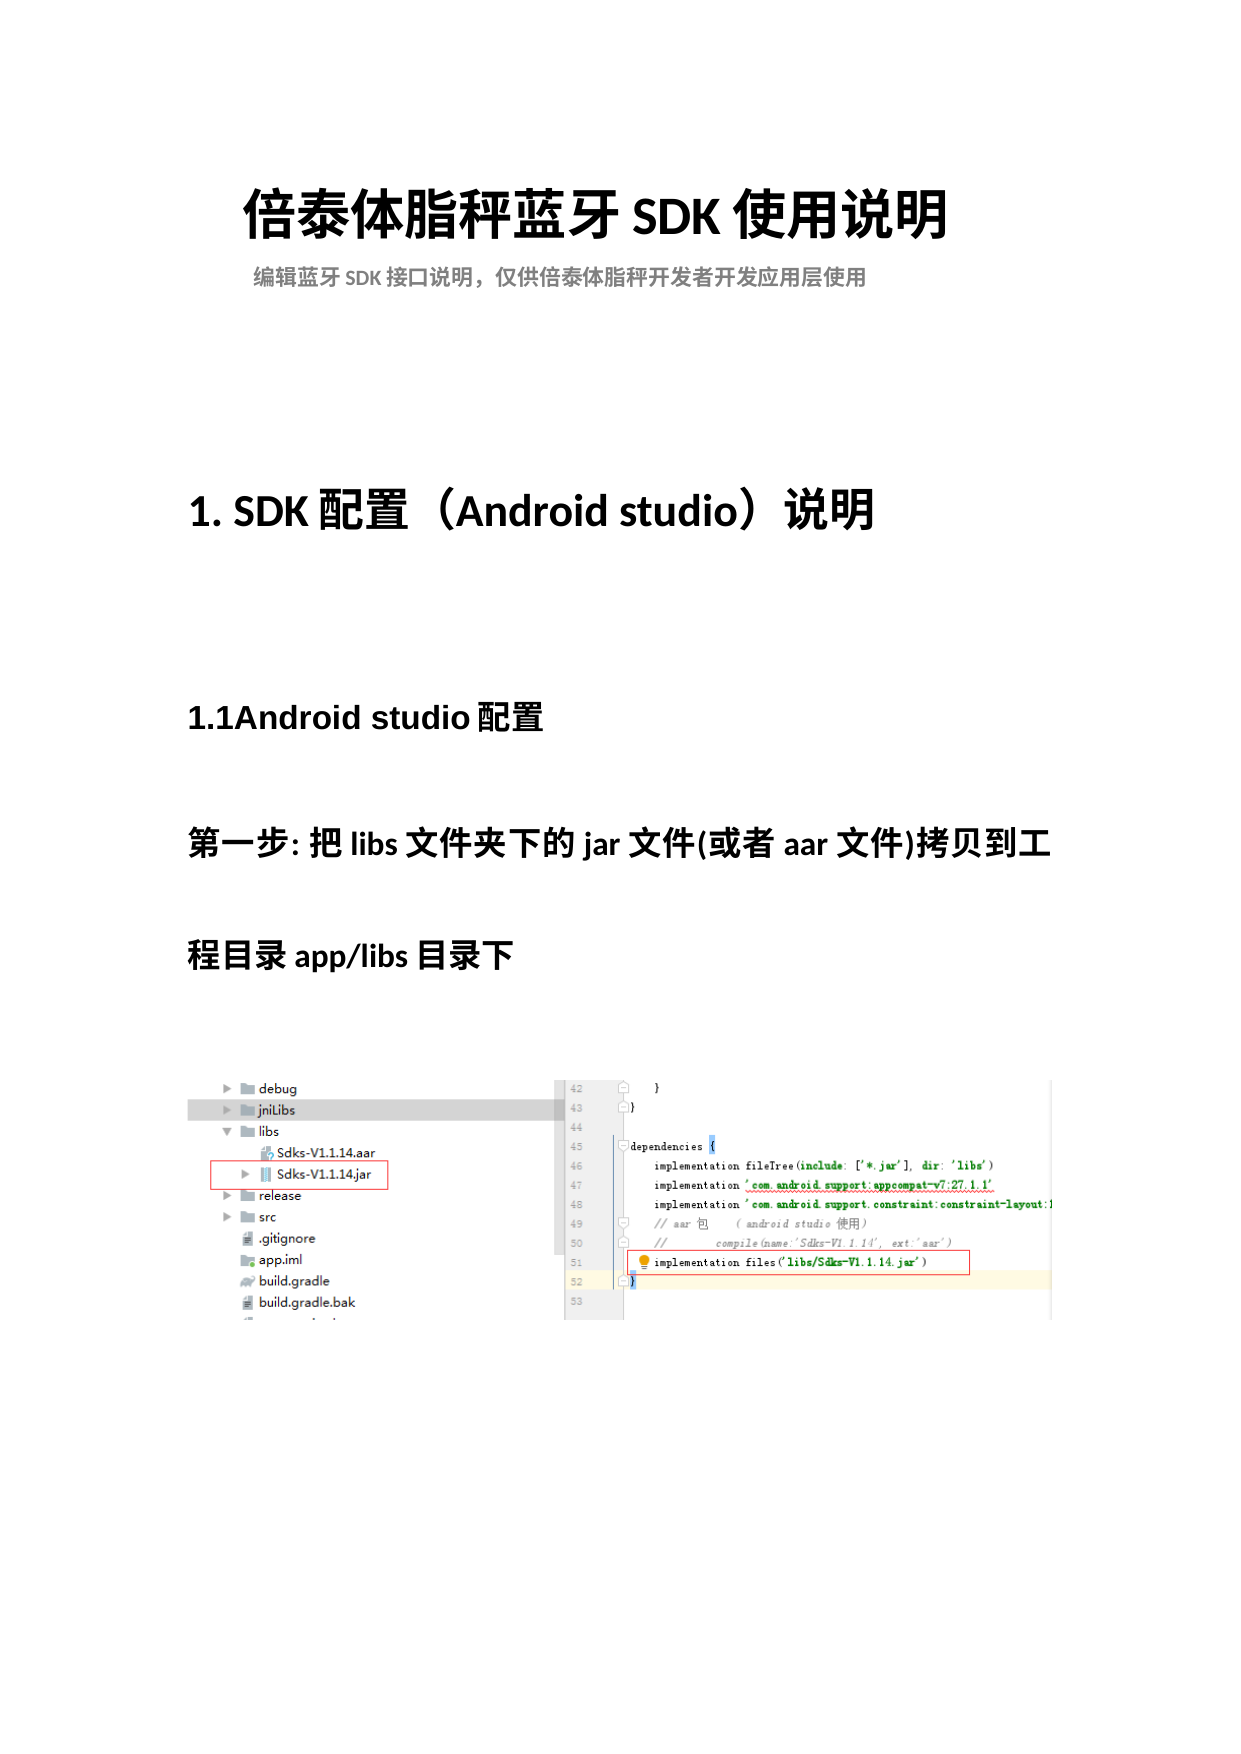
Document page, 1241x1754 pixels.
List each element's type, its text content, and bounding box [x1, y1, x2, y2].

text 倍泰体脂秤蓝牙SDK使用说明 [187, 162, 1053, 259]
subtitle 1. SDK配置（Android studio）说明 [187, 457, 1053, 555]
picture [187, 1080, 1052, 1320]
text 编辑蓝牙SDK接口说明，仅供倍泰体脂秤开发者开发应用层使用 [187, 259, 1053, 292]
subtitle 1.1Android studio配置 [187, 682, 1053, 747]
subtitle 第一步: 把libs文件夹下的jar文件(或者aar文件)拷贝到工程目录app/libs目录下 [187, 809, 1053, 986]
